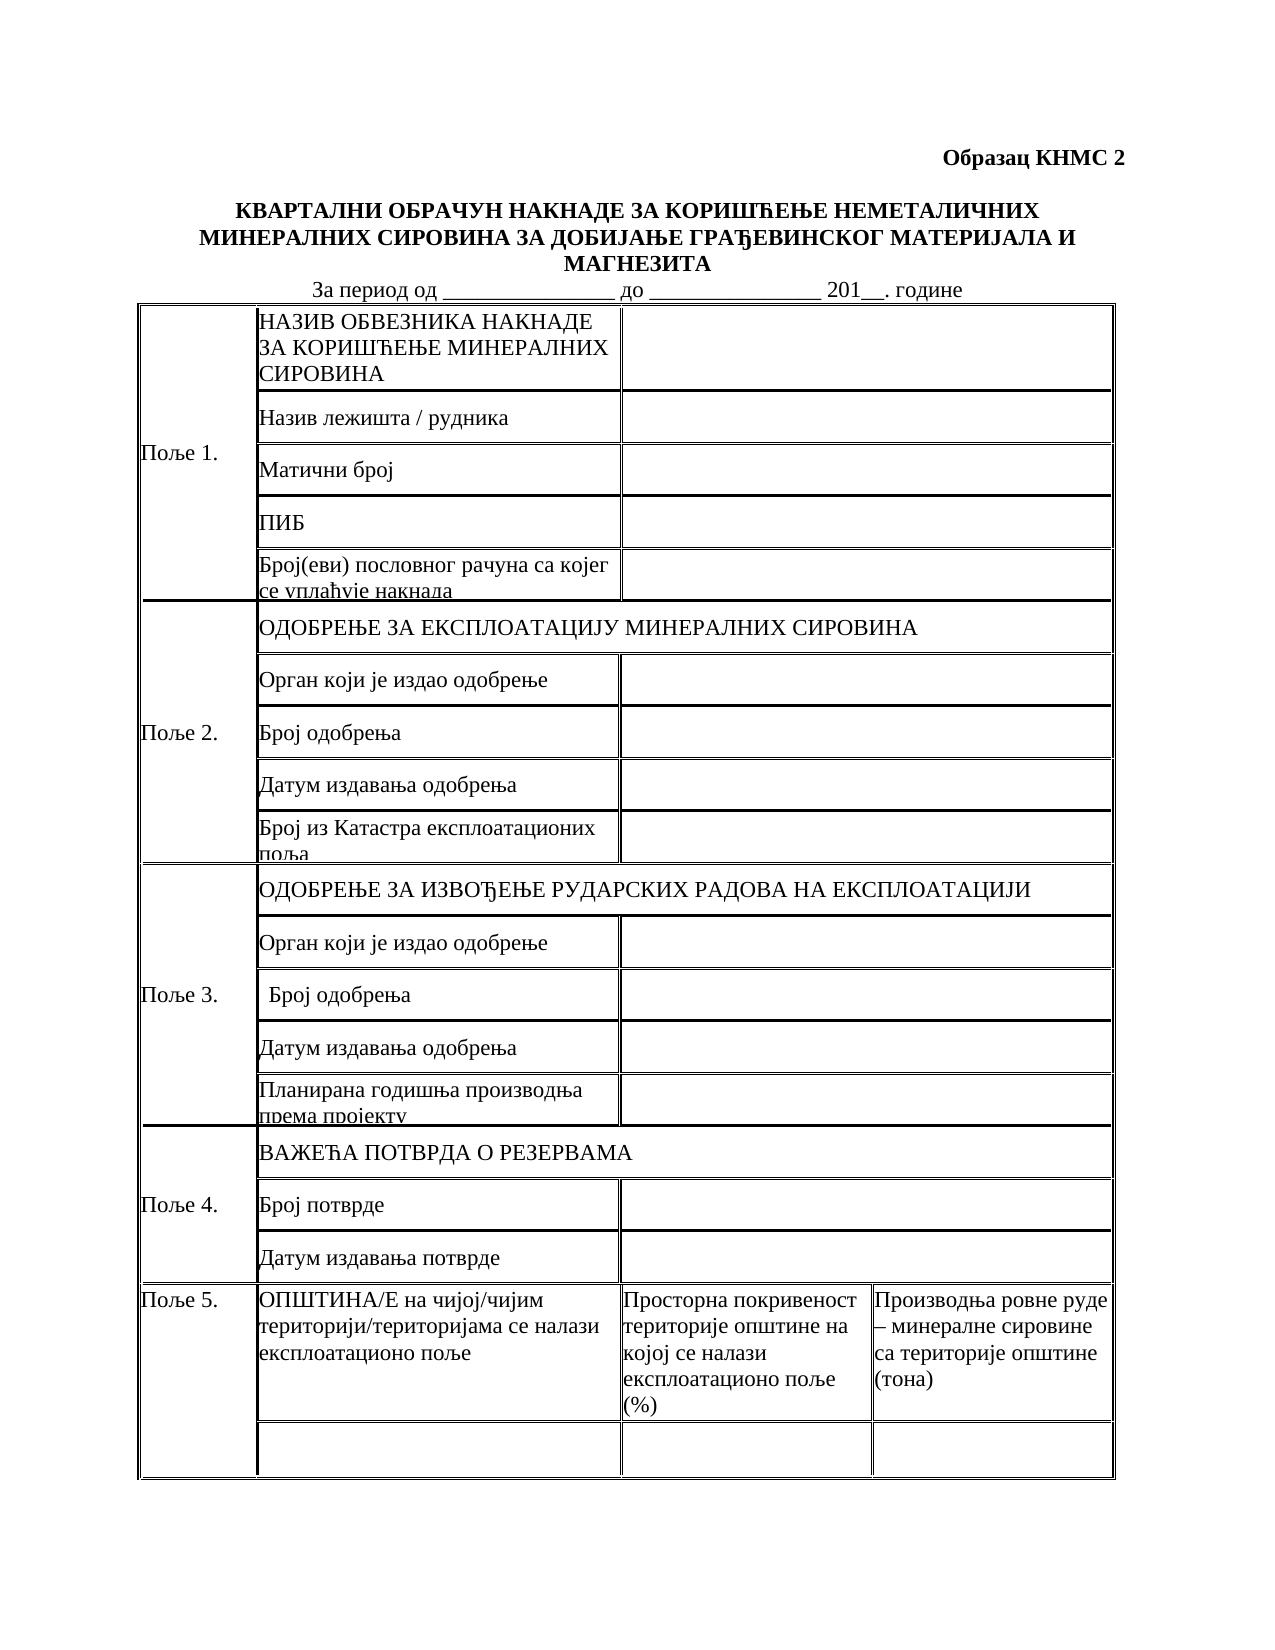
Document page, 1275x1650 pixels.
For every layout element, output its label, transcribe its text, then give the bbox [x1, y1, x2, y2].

table_cell [622, 1019, 1112, 1071]
table_cell Поље 2. [141, 599, 256, 861]
table_cell [623, 546, 1113, 599]
table_cell Датум издавања потврде [259, 1232, 618, 1281]
table_cell [622, 914, 1112, 966]
table_cell Поље 5. [141, 1281, 257, 1477]
table_cell [620, 651, 1113, 704]
table_cell [623, 494, 1112, 546]
table_cell Планирана годишња производња према пројекту [259, 1075, 618, 1124]
table_cell Орган који је издао одобрење [259, 655, 618, 704]
table_cell Број одобрења [259, 970, 618, 1019]
table_cell [622, 704, 1112, 756]
table_cell Матични број [259, 445, 620, 494]
table_cell [621, 1423, 872, 1477]
table_cell ОПШТИНА/Е на чијој/чијим територији/територијама се налази експлоатационо поље [259, 1285, 620, 1419]
table_cell Број из Катастра експлоатационих поља [259, 812, 618, 861]
text КВАРТАЛНИ ОБРАЧУН НАКНАДЕ ЗА КОРИШЋЕЊЕ НЕМЕТАЛИЧНИХ МИНЕРАЛНИХ СИРОВИНА ЗА ДОБИЈАЊЕ ГРАЂЕВИНСКОГ МАТЕРИЈАЛА И МАГНЕЗИТА [150, 197, 1125, 276]
table_cell [622, 1229, 1112, 1281]
table_header НАЗИВ ОБВЕЗНИКА НАКНАДЕ ЗА КОРИШЋЕЊЕ МИНЕРАЛНИХ СИРОВИНА [257, 306, 621, 389]
table_cell Назив лежишта / рудника [259, 392, 620, 441]
table_cell [622, 756, 1113, 809]
table_cell Орган који је издао одобрење [259, 917, 618, 966]
table_header Поље 1. [139, 304, 257, 599]
table_cell Просторна покривеност територије општине на којој се налази експлоатационо поље (%) [623, 1285, 871, 1419]
table_cell Поље 4. [141, 1124, 256, 1281]
table_cell [622, 809, 1112, 861]
table_cell [622, 966, 1113, 1019]
table_cell ОДОБРЕЊЕ ЗА ЕКСПЛОАТАЦИЈУ МИНЕРАЛНИХ СИРОВИНА [259, 599, 1112, 651]
table_cell Поље 3. [141, 861, 256, 1124]
table_cell ВАЖЕЋА ПОТВРДА О РЕЗЕРВАМА [259, 1124, 1112, 1176]
table_cell Производња ровне руде – минералне сировине са територије општине (тона) [873, 1281, 1113, 1419]
table_cell [623, 441, 1113, 494]
table_cell ОДОБРЕЊЕ ЗА ИЗВОЂЕЊЕ РУДАРСКИХ РАДОВА НА ЕКСПЛОАТАЦИЈИ [259, 861, 1113, 914]
table_cell ПИБ [259, 497, 620, 546]
table_cell [257, 1423, 621, 1477]
text За период од _______________ до _______________ 201__. године [150, 276, 1125, 303]
table_cell [622, 1071, 1113, 1124]
text Образац КНМС 2 [150, 144, 1125, 171]
table_cell Број(еви) пословног рачуна са којег се уплаћује накнада [259, 550, 620, 599]
table_cell Датум издавања одобрења [259, 1022, 618, 1071]
table_cell Број одобрења [259, 707, 618, 756]
table_cell Број потврде [259, 1180, 618, 1229]
table_cell [873, 1420, 1113, 1477]
table_cell Датум издавања одобрења [259, 760, 618, 809]
table_header [621, 306, 1112, 389]
table_cell [623, 389, 1112, 441]
table_cell [620, 1176, 1113, 1229]
